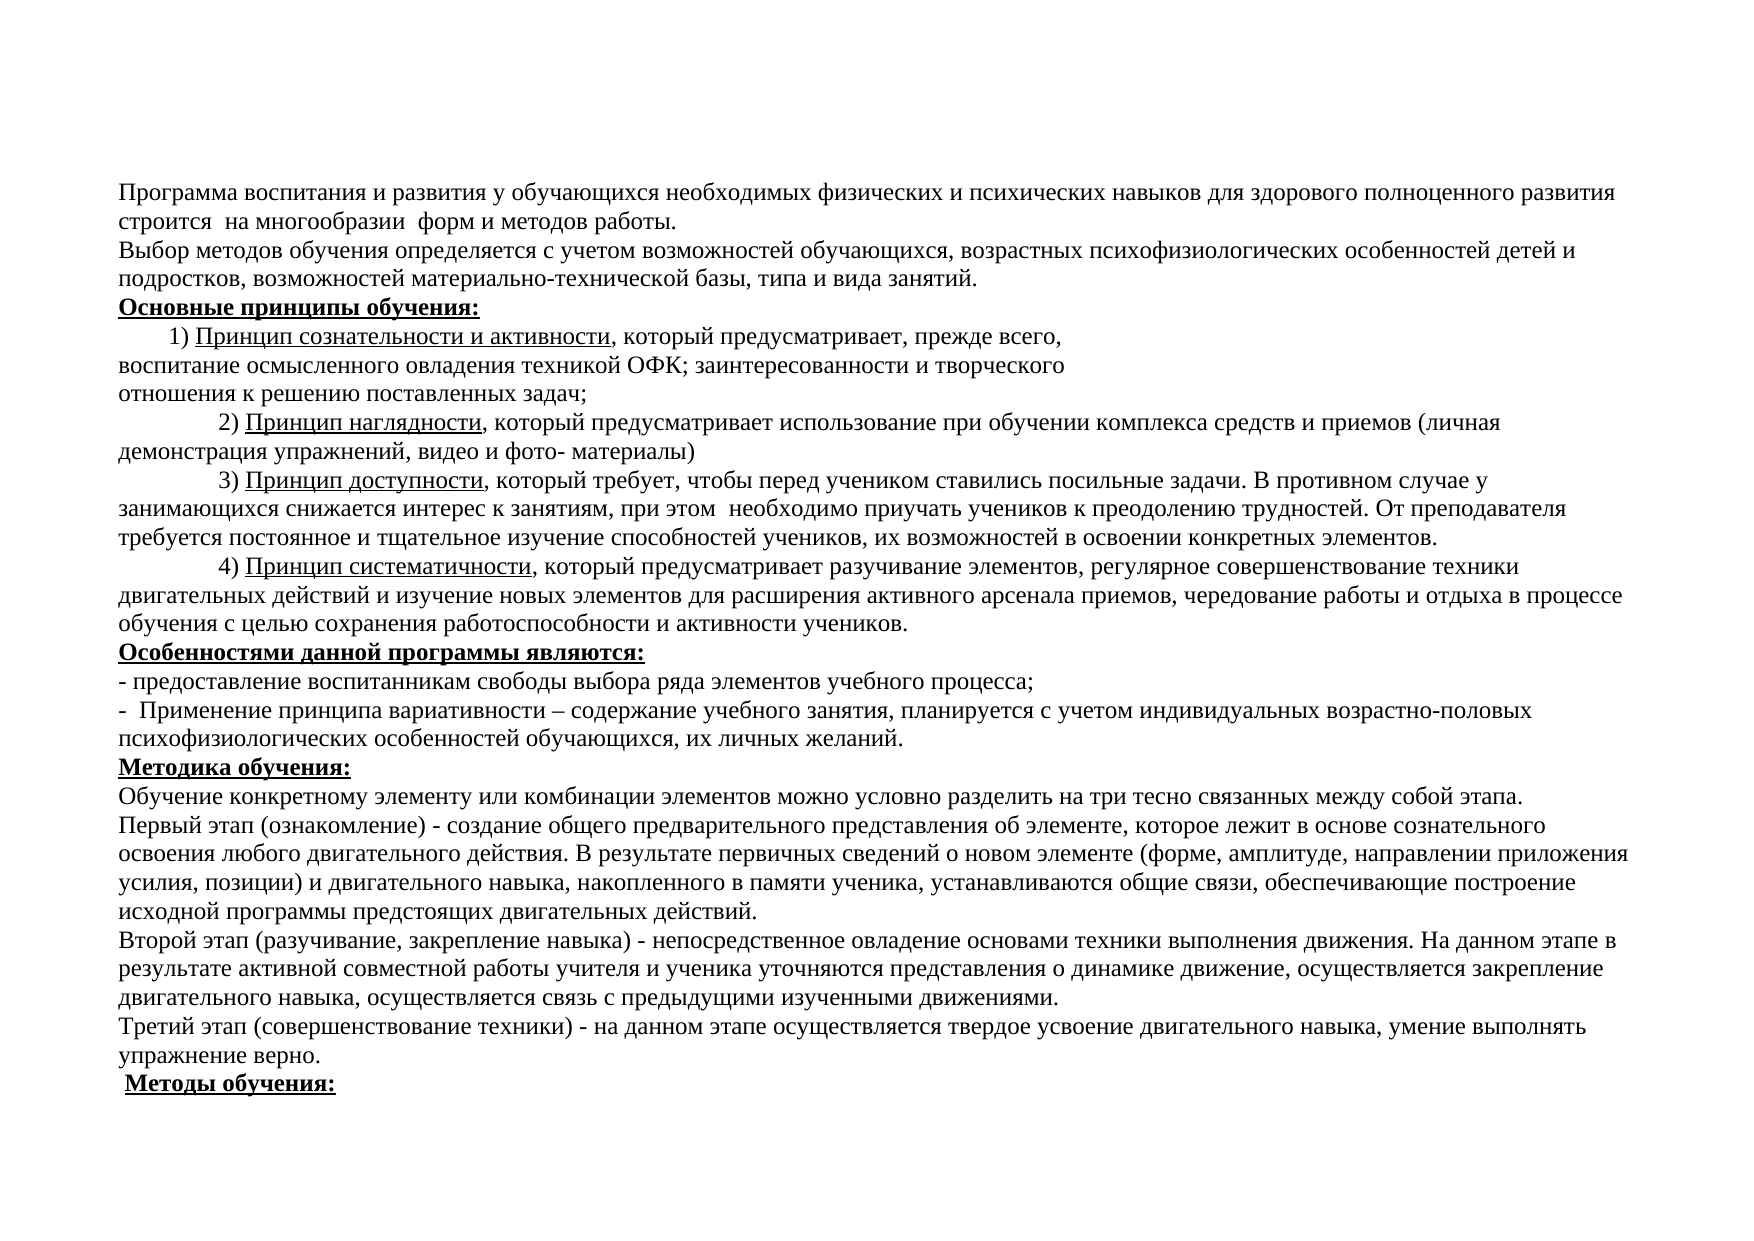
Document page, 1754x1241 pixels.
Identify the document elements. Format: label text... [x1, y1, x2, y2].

text 3) Принцип доступности, который требует, чтобы перед учеником ставились посильные задачи. В противном случае у занимающихся снижается интерес к занятиям, при этом необходимо приучать учеников к преодолению трудностей. От преподавателя требуется постоянное и тщательное изучение способностей учеников, их возможностей в освоении конкретных элементов. [118, 465, 1636, 551]
text - Применение принципа вариативности – содержание учебного занятия, планируется с учетом индивидуальных возрастно-половых психофизиологических особенностей обучающихся, их личных желаний. [118, 695, 1636, 752]
text Второй этап (разучивание, закрепление навыка) - непосредственное овладение основами техники выполнения движения. На данном этапе в результате активной совместной работы учителя и ученика уточняются представления о динамике движение, осуществляется закрепление двигательного навыка, осуществляется связь с предыдущими изученными движениями. [118, 925, 1636, 1011]
text Первый этап (ознакомление) - создание общего предварительного представления об элементе, которое лежит в основе сознательного освоения любого двигательного действия. В результате первичных сведений о новом элементе (форме, амплитуде, направлении приложения усилия, позиции) и двигательного навыка, накопленного в памяти ученика, устанавливаются общие связи, обеспечивающие построение исходной программы предстоящих двигательных действий. [118, 810, 1636, 925]
text 2) Принцип наглядности, который предусматривает использование при обучении комплекса средств и приемов (личная демонстрация упражнений, видео и фото- материалы) [118, 407, 1636, 465]
text Третий этап (совершенствование техники) - на данном этапе осуществляется твердое усвоение двигательного навыка, умение выполнять упражнение верно. [118, 1011, 1636, 1068]
text Обучение конкретному элементу или комбинации элементов можно условно разделить на три тесно связанных между собой этапа. [118, 781, 1636, 810]
text воспитание осмысленного овладения техникой ОФК; заинтересованности и творческого [118, 350, 1636, 378]
text 1) Принцип сознательности и активности, который предусматривает, прежде всего, [118, 321, 1636, 350]
text 4) Принцип систематичности, который предусматривает разучивание элементов, регулярное совершенствование техники двигательных действий и изучение новых элементов для расширения активного арсенала приемов, чередование работы и отдыха в процессе обучения с целью сохранения работоспособности и активности учеников. [118, 551, 1636, 637]
text - предоставление воспитанникам свободы выбора ряда элементов учебного процесса; [118, 666, 1636, 695]
text отношения к решению поставленных задач; [118, 378, 1636, 407]
text Основные принципы обучения: [118, 292, 1636, 321]
text Методика обучения: [118, 752, 1636, 781]
text Программа воспитания и развития у обучающихся необходимых физических и психических навыков для здорового полноценного развития строится на многообразии форм и методов работы. [118, 177, 1636, 235]
text Особенностями данной программы являются: [118, 637, 1636, 666]
text Выбор методов обучения определяется с учетом возможностей обучающихся, возрастных психофизиологических особенностей детей и подростков, возможностей материально-технической базы, типа и вида занятий. [118, 235, 1636, 292]
text Методы обучения: [118, 1068, 1636, 1097]
